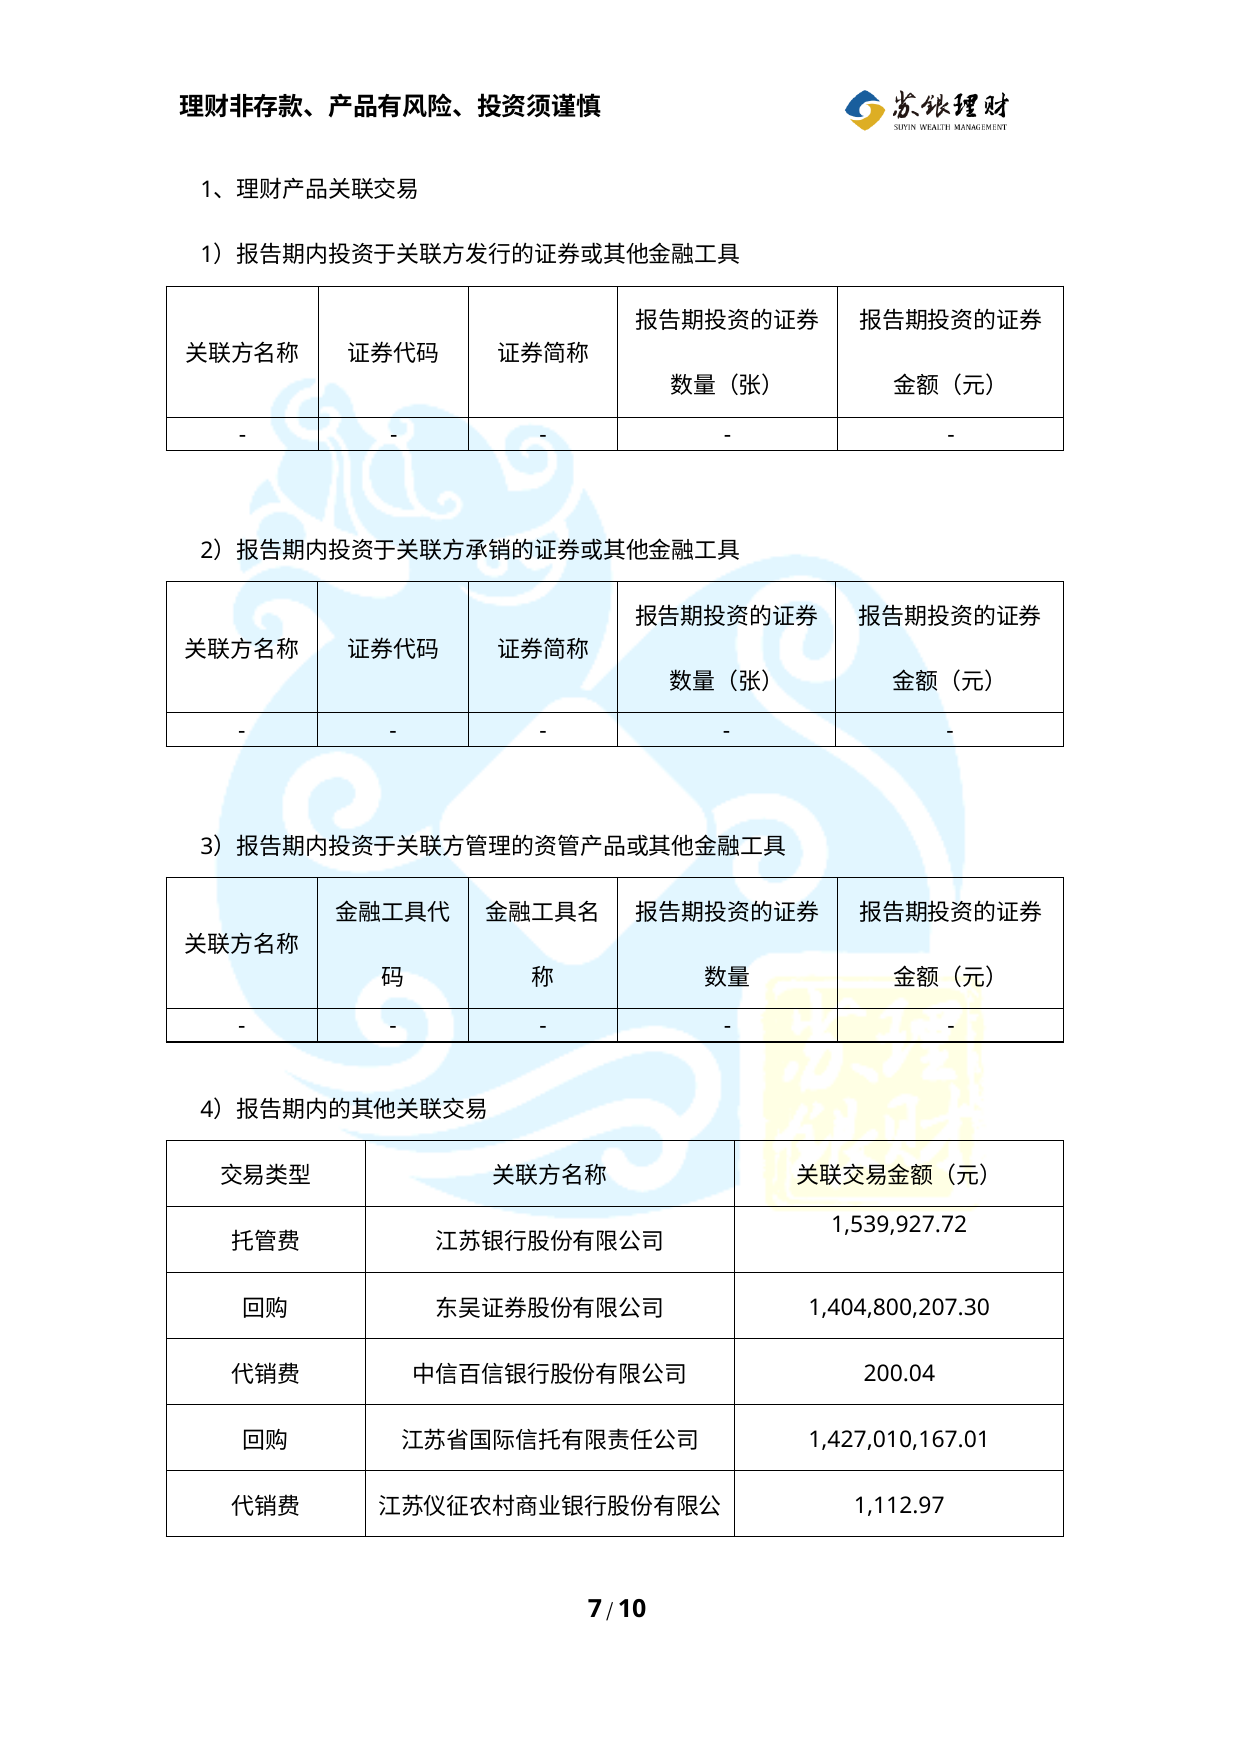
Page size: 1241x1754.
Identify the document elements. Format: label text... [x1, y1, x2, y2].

table_cell 1,427,010,167.01 [735, 1405, 1063, 1470]
table_cell - [469, 1009, 617, 1041]
table_cell - [838, 1009, 1063, 1041]
table_header 证券简称 [469, 287, 617, 417]
table_cell 江苏银行股份有限公司 [366, 1207, 734, 1272]
table_header 金融工具名称 [469, 878, 617, 1008]
picture [820, 72, 1039, 143]
table_header 报告期投资的证券数量（张） [618, 582, 835, 712]
table_header 金融工具代码 [318, 878, 468, 1008]
text 1）报告期内投资于关联方发行的证券或其他金融工具 [177, 221, 1053, 286]
table_cell - [167, 418, 318, 450]
table_header 报告期投资的证券金额（元） [838, 878, 1063, 1008]
table_cell - [167, 713, 317, 746]
list 报告期内投资于关联方管理的资管产品或其他金融工具 [177, 812, 1053, 877]
table_cell - [318, 1009, 468, 1041]
table_header 关联方名称 [167, 878, 317, 1008]
table_cell 东吴证券股份有限公司 [366, 1273, 734, 1338]
table_cell 回购 [167, 1273, 365, 1338]
table_header 报告期投资的证券金额（元） [838, 287, 1063, 417]
table_cell - [167, 1009, 317, 1041]
table_header 报告期投资的证券数量 [618, 878, 837, 1008]
list 报告期内的其他关联交易 [177, 1075, 1053, 1140]
table_cell 江苏仪征农村商业银行股份有限公司 [366, 1471, 734, 1536]
table_cell 托管费 [167, 1207, 365, 1272]
table_cell - [836, 713, 1063, 746]
text 1、理财产品关联交易 [177, 156, 1053, 221]
table_cell - [618, 418, 837, 450]
table_cell - [319, 418, 468, 450]
table_cell - [618, 713, 835, 746]
table_cell 江苏省国际信托有限责任公司 [366, 1405, 734, 1470]
table_cell - [318, 713, 468, 746]
text 2）报告期内投资于关联方承销的证券或其他金融工具 [177, 516, 1053, 581]
table_cell 1,112.97 [735, 1471, 1063, 1536]
table_cell 代销费 [167, 1471, 365, 1536]
table_header 证券简称 [469, 582, 617, 712]
table_cell 中信百信银行股份有限公司 [366, 1339, 734, 1404]
table_cell 200.04 [735, 1339, 1063, 1404]
table_cell - [469, 713, 617, 746]
table_header 证券代码 [318, 582, 468, 712]
table_header 关联方名称 [366, 1141, 734, 1206]
table_header 证券代码 [319, 287, 468, 417]
table_cell - [469, 418, 617, 450]
table_cell 1,404,800,207.30 [735, 1273, 1063, 1338]
table_header 关联方名称 [167, 582, 317, 712]
table_cell 回购 [167, 1405, 365, 1470]
table_cell - [838, 418, 1063, 450]
table_header 报告期投资的证券金额（元） [836, 582, 1063, 712]
table_header 关联交易金额（元） [735, 1141, 1063, 1206]
table_header 交易类型 [167, 1141, 365, 1206]
table_cell - [618, 1009, 837, 1041]
table_header 报告期投资的证券数量（张） [618, 287, 837, 417]
table_cell 代销费 [167, 1339, 365, 1404]
table_header 关联方名称 [167, 287, 318, 417]
table_cell 1,539,927.72 [735, 1207, 1063, 1272]
